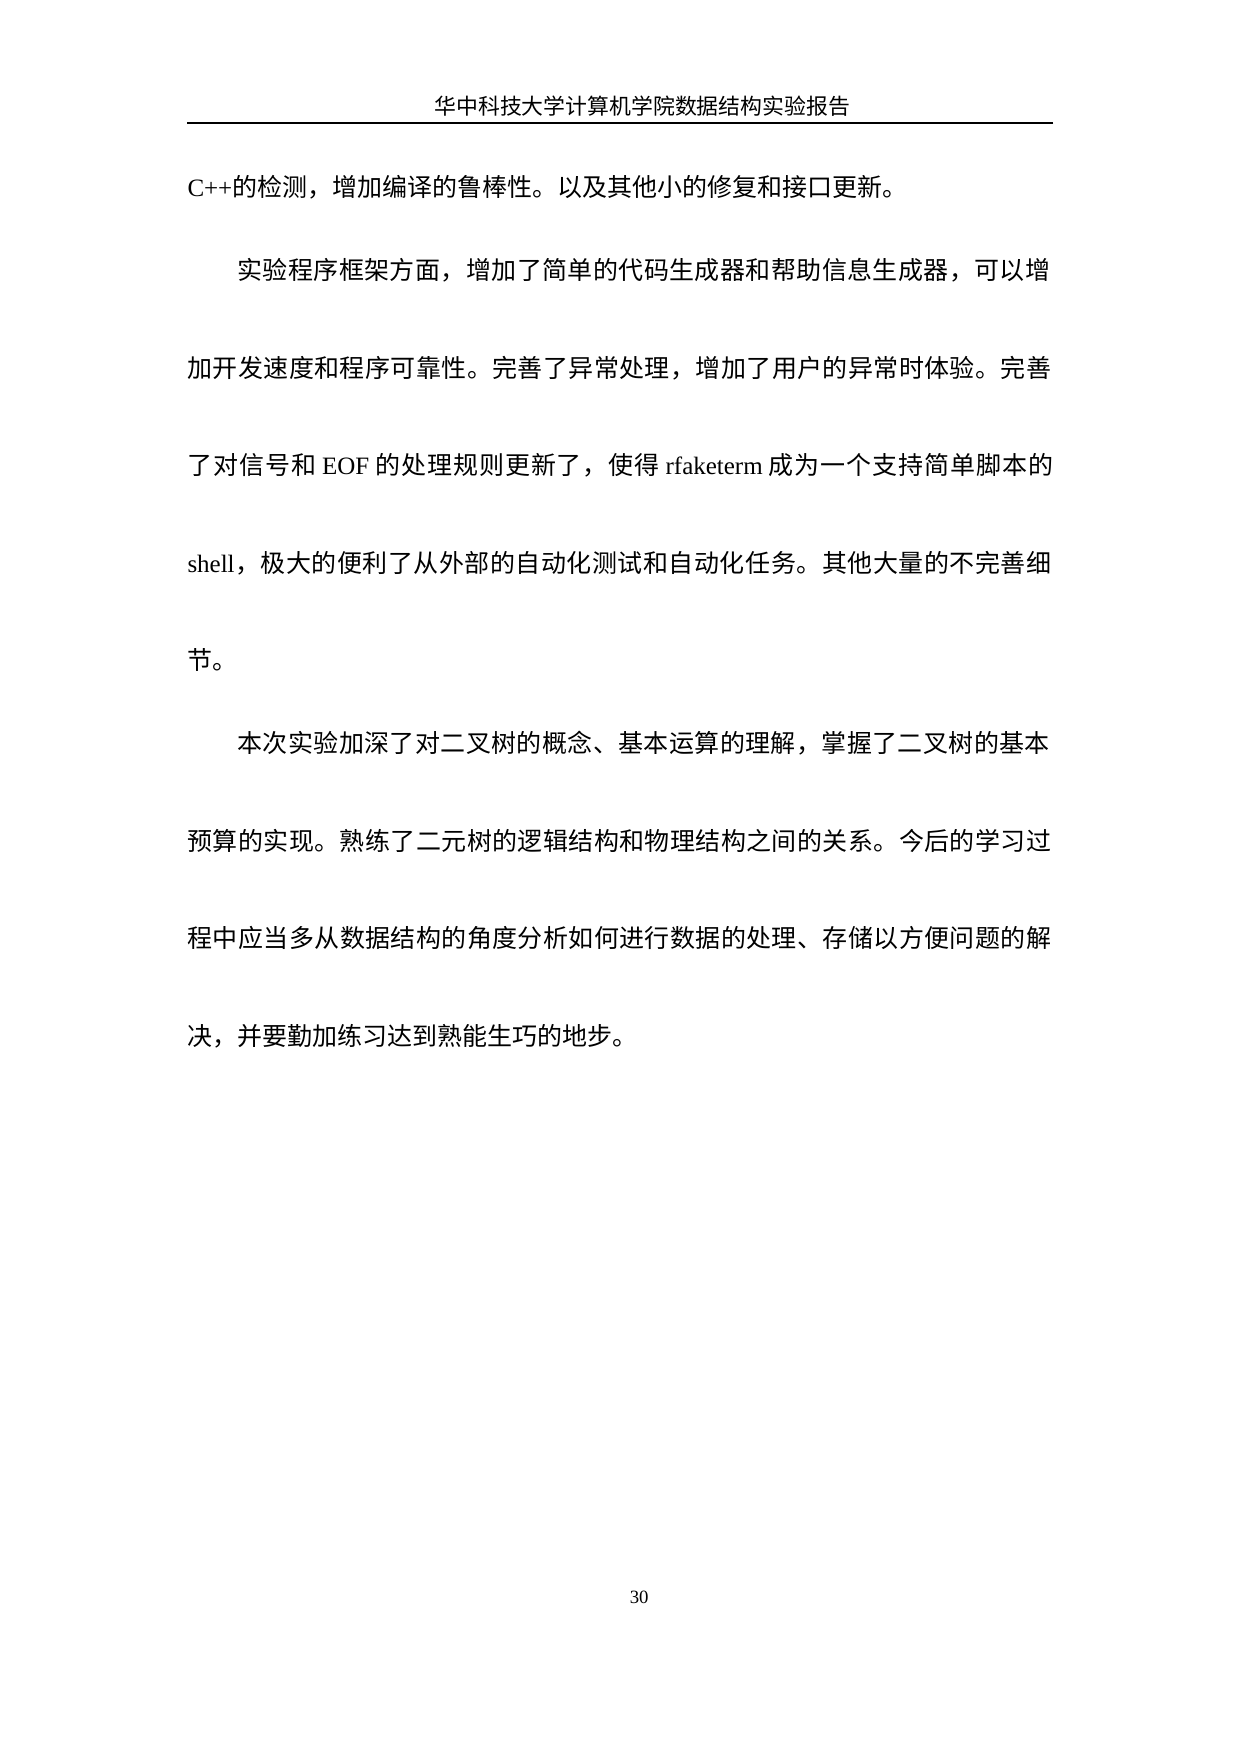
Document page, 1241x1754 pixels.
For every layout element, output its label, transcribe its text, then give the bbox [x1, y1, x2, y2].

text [187, 153, 1053, 218]
text 本次实验加深了对二叉树的概念、基本运算的理解，掌握了二叉树的基本预算的实现。熟练了二元树的逻辑结构和物理结构之间的关系。今后的学习过程中应当多从数据结构的角度分析如何进行数据的处理、存储以方便问题的解决，并要勤加练习达到熟能生巧的地步。 [187, 709, 1053, 1067]
text 实验程序框架方面，增加了简单的代码生成器和帮助信息生成器，可以增加开发速度和程序可靠性。完善了异常处理，增加了用户的异常时体验。完善了对信号和EOF的处理规则更新了，使得rfaketerm成为一个支持简单脚本的shell，极大的便利了从外部的自动化测试和自动化任务。其他大量的不完善细节。 [187, 236, 1053, 691]
